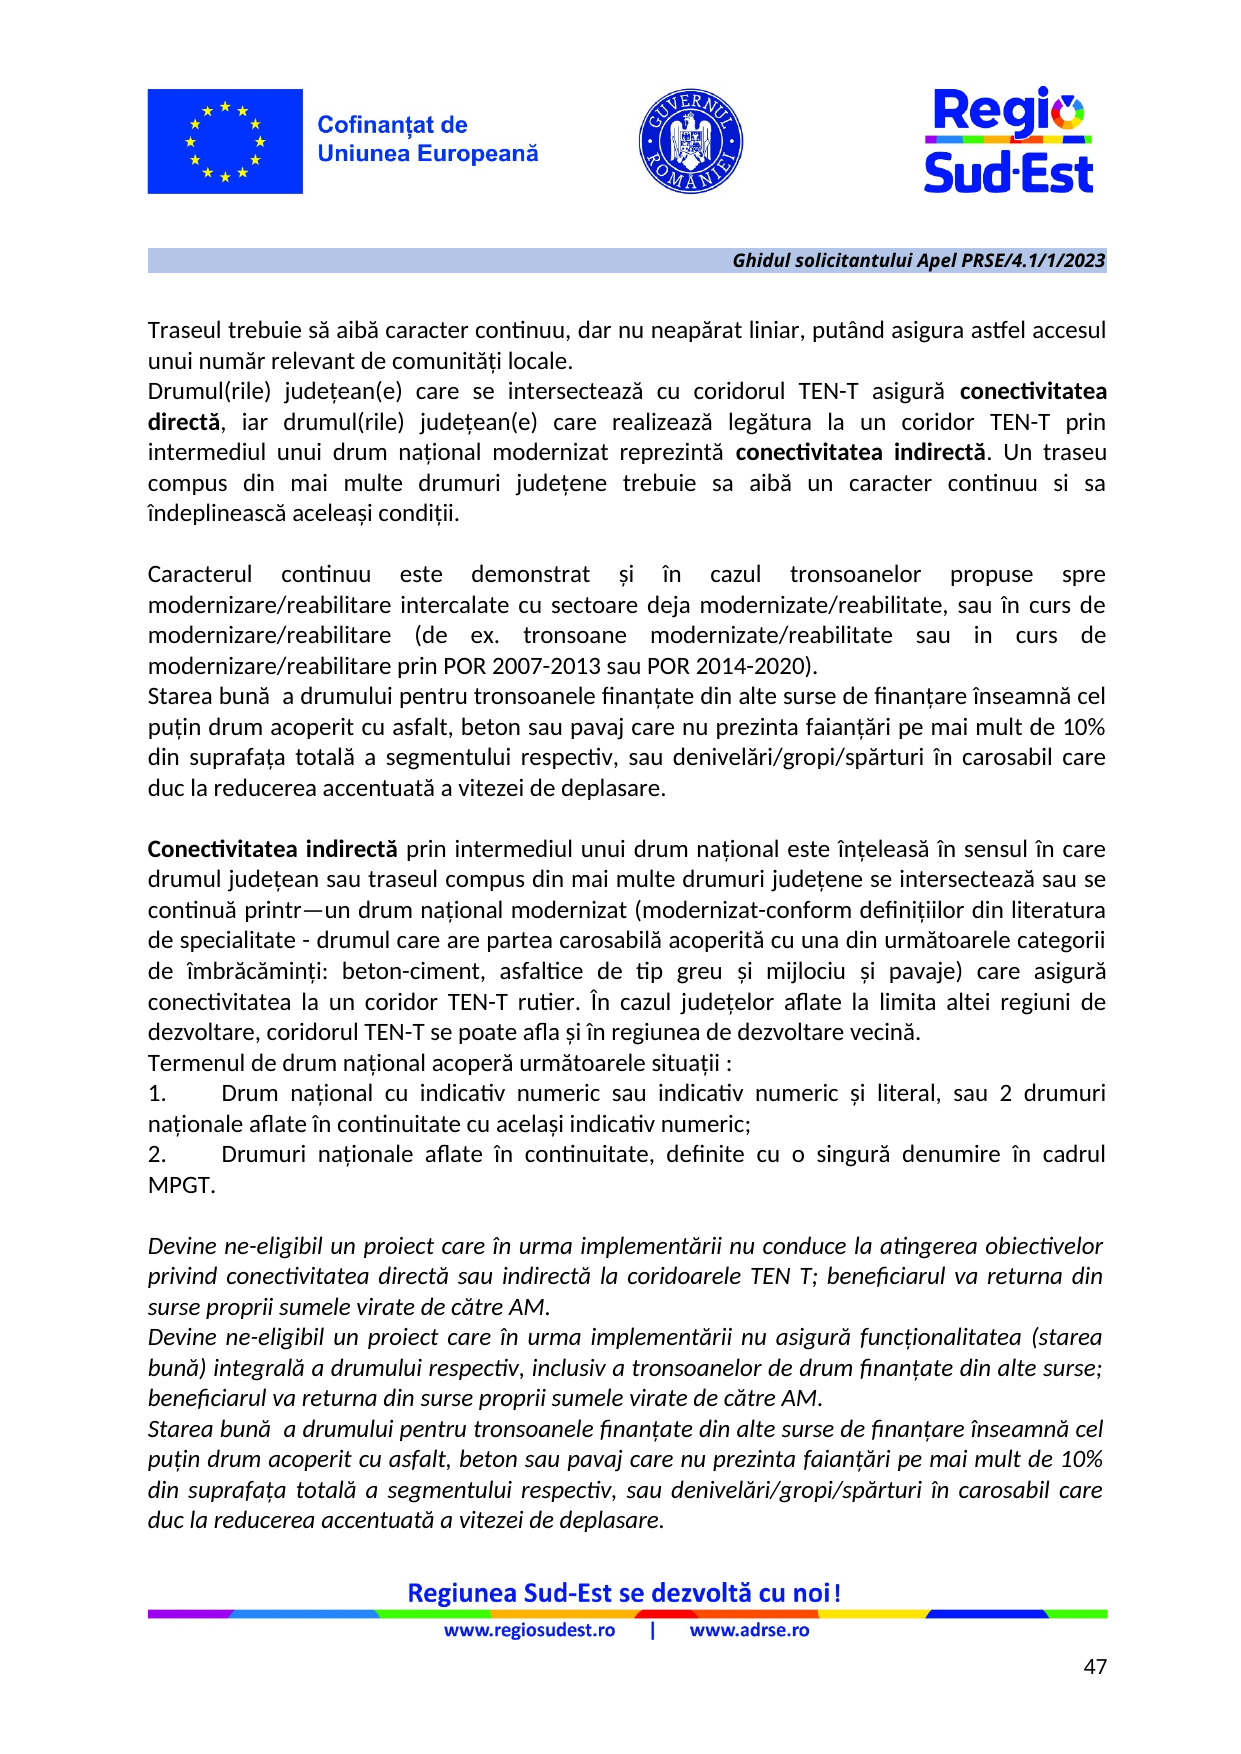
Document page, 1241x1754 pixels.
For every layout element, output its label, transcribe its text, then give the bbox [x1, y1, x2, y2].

text 1. Drum național cu indicativ numeric sau indicativ numeric și literal, sau 2 drumuri naționale aflate în continuitate cu același indicativ numeric; [148, 1077, 1107, 1138]
text Starea bună a drumului pentru tronsoanele finanțate din alte surse de finanțare înseamnă cel puțin drum acoperit cu asfalt, beton sau pavaj care nu prezinta faianțări pe mai mult de 10% din suprafața totală a segmentului respectiv, sau denivelări/gropi/spărturi în carosabil care duc la reducerea accentuată a vitezei de deplasare. [148, 1413, 1107, 1535]
text 2. Drumuri naționale aflate în continuitate, definite cu o singură denumire în cadrul MPGT. [148, 1138, 1107, 1199]
text Termenul de drum național acoperă următoarele situații : [148, 1047, 1107, 1077]
text Conectivitatea indirectă prin intermediul unui drum național este înțeleasă în sensul în care drumul județean sau traseul compus din mai multe drumuri județene se intersectează sau se continuă printr—un drum național modernizat (modernizat-conform definițiilor din literatura de specialitate - drumul care are partea carosabilă acoperită cu una din următoarele categorii de îmbrăcăminți: beton-ciment, asfaltice de tip greu şi mijlociu şi pavaje) care asigură conectivitatea la un coridor TEN-T rutier. În cazul județelor aflate la limita altei regiuni de dezvoltare, coridorul TEN-T se poate afla și în regiunea de dezvoltare vecină. [148, 833, 1107, 1047]
text Starea bună a drumului pentru tronsoanele finanțate din alte surse de finanțare înseamnă cel puțin drum acoperit cu asfalt, beton sau pavaj care nu prezinta faianțări pe mai mult de 10% din suprafața totală a segmentului respectiv, sau denivelări/gropi/spărturi în carosabil care duc la reducerea accentuată a vitezei de deplasare. [148, 681, 1107, 803]
picture [147, 1582, 1108, 1640]
text Caracterul continuu este demonstrat și în cazul tronsoanelor propuse spre modernizare/reabilitare intercalate cu sectoare deja modernizate/reabilitate, sau în curs de modernizare/reabilitare (de ex. tronsoane modernizate/reabilitate sau in curs de modernizare/reabilitare prin POR 2007-2013 sau POR 2014-2020). [148, 558, 1107, 681]
text Drumul(rile) județean(e) care se intersectează cu coridorul TEN-T asigură conectivitatea directă, iar drumul(rile) județean(e) care realizează legătura la un coridor TEN-T prin intermediul unui drum național modernizat reprezintă conectivitatea indirectă. Un traseu compus din mai multe drumuri județene trebuie sa aibă un caracter continuu si sa îndeplinească aceleași condiții. [148, 375, 1107, 528]
text Devine ne-eligibil un proiect care în urma implementării nu asigură funcționalitatea (starea bună) integrală a drumului respectiv, inclusiv a tronsoanelor de drum finanțate din alte surse; beneficiarul va returna din surse proprii sumele virate de către AM. [148, 1321, 1107, 1413]
text Traseul trebuie să aibă caracter continuu, dar nu neapărat liniar, putând asigura astfel accesul unui număr relevant de comunități locale. [148, 314, 1107, 375]
picture [147, 86, 1093, 195]
text Devine ne-eligibil un proiect care în urma implementării nu conduce la atingerea obiectivelor privind conectivitatea directă sau indirectă la coridoarele TEN T; beneficiarul va returna din surse proprii sumele virate de către AM. [148, 1230, 1107, 1321]
